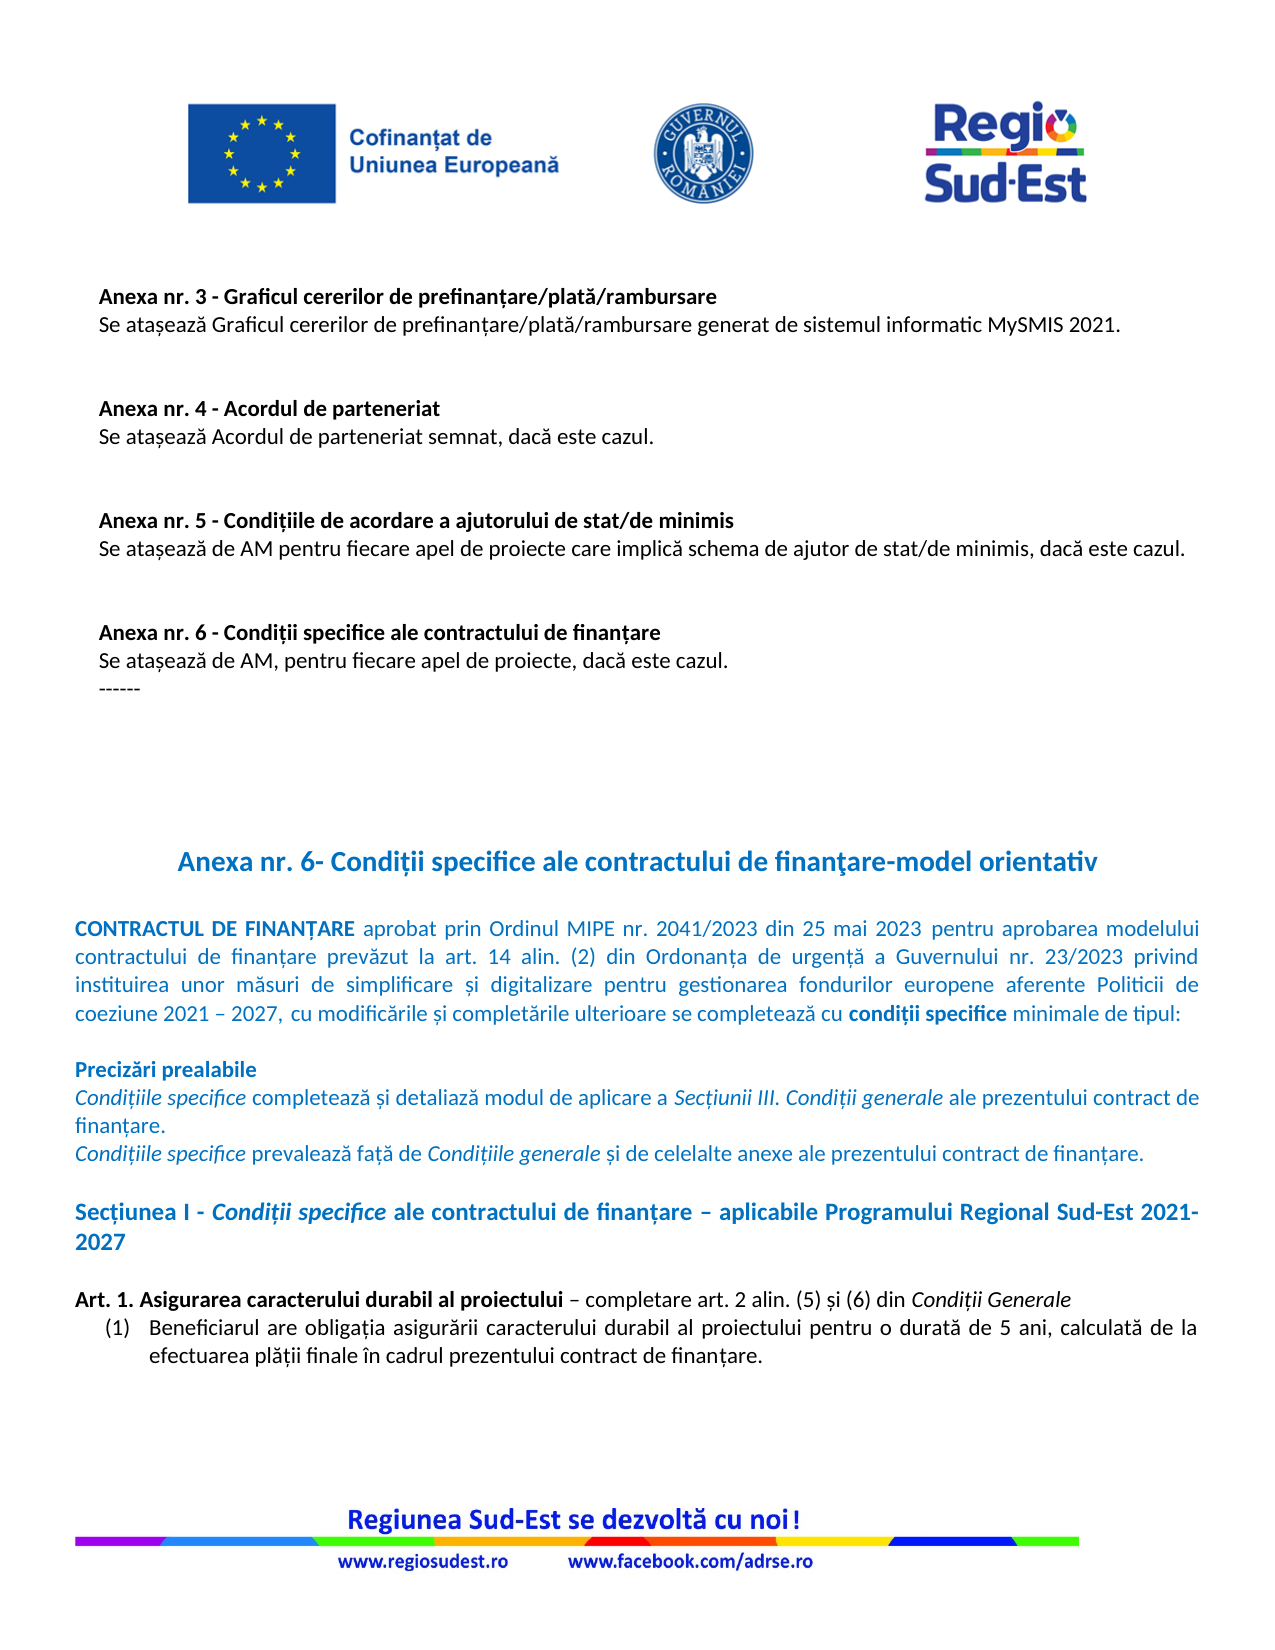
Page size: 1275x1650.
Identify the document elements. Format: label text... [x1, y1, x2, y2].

text Secțiunea I - Condiții specifice ale contractului de finanţare – aplicabile Programului Regional Sud-Est 2021-2027 [75, 1196, 1200, 1257]
picture [75, 1508, 1079, 1577]
list Beneficiarul are obligaţia asigurării caracterului durabil al proiectului pentru o durată de 5 ani, calculată de la efectuarea plăţii finale în cadrul prezentului contract de finanţare. [104, 1313, 1200, 1369]
text Art. 1. Asigurarea caracterului durabil al proiectului – completare art. 2 alin. (5) și (6) din Condiții Generale [75, 1285, 1200, 1313]
text Anexa nr. 6- Condiții specifice ale contractului de finanţare-model orientativ [75, 843, 1200, 879]
text Anexa nr. 3 - Graficul cererilor de prefinanţare/plată/rambursare [98, 282, 1200, 310]
text Condițiile specifice prevalează față de Condițiile generale și de celelalte anexe ale prezentului contract de finanțare. [75, 1139, 1200, 1168]
text CONTRACTUL DE FINANȚARE aprobat prin Ordinul MIPE nr. 2041/2023 din 25 mai 2023 pentru aprobarea modelului contractului de finanţare prevăzut la art. 14 alin. (2) din Ordonanţa de urgenţă a Guvernului nr. 23/2023 privind instituirea unor măsuri de simplificare şi digitalizare pentru gestionarea fondurilor europene aferente Politicii de coeziune 2021 – 2027, cu modificările și completările ulterioare se completează cu condiții specifice minimale de tipul: [75, 914, 1200, 1027]
text Anexa nr. 6 - Condiţii specifice ale contractului de finanţare [98, 618, 1200, 646]
text Precizări prealabile [75, 1056, 1200, 1083]
text Anexa nr. 5 - Condiţiile de acordare a ajutorului de stat/de minimis [98, 506, 1200, 534]
text Se ataşează Acordul de parteneriat semnat, dacă este cazul. [98, 422, 1200, 450]
text Se ataşează de AM, pentru fiecare apel de proiecte, dacă este cazul. [98, 646, 1200, 674]
picture [155, 73, 1120, 226]
text Anexa nr. 4 - Acordul de parteneriat [98, 394, 1200, 422]
text Condițiile specifice completează și detaliază modul de aplicare a Secțiunii III. Condiții generale ale prezentului contract de finanțare. [75, 1083, 1200, 1139]
text ------ [98, 674, 1200, 702]
text Se ataşează de AM pentru fiecare apel de proiecte care implică schema de ajutor de stat/de minimis, dacă este cazul. [98, 534, 1200, 562]
text Se ataşează Graficul cererilor de prefinanţare/plată/rambursare generat de sistemul informatic MySMIS 2021. [98, 310, 1200, 338]
